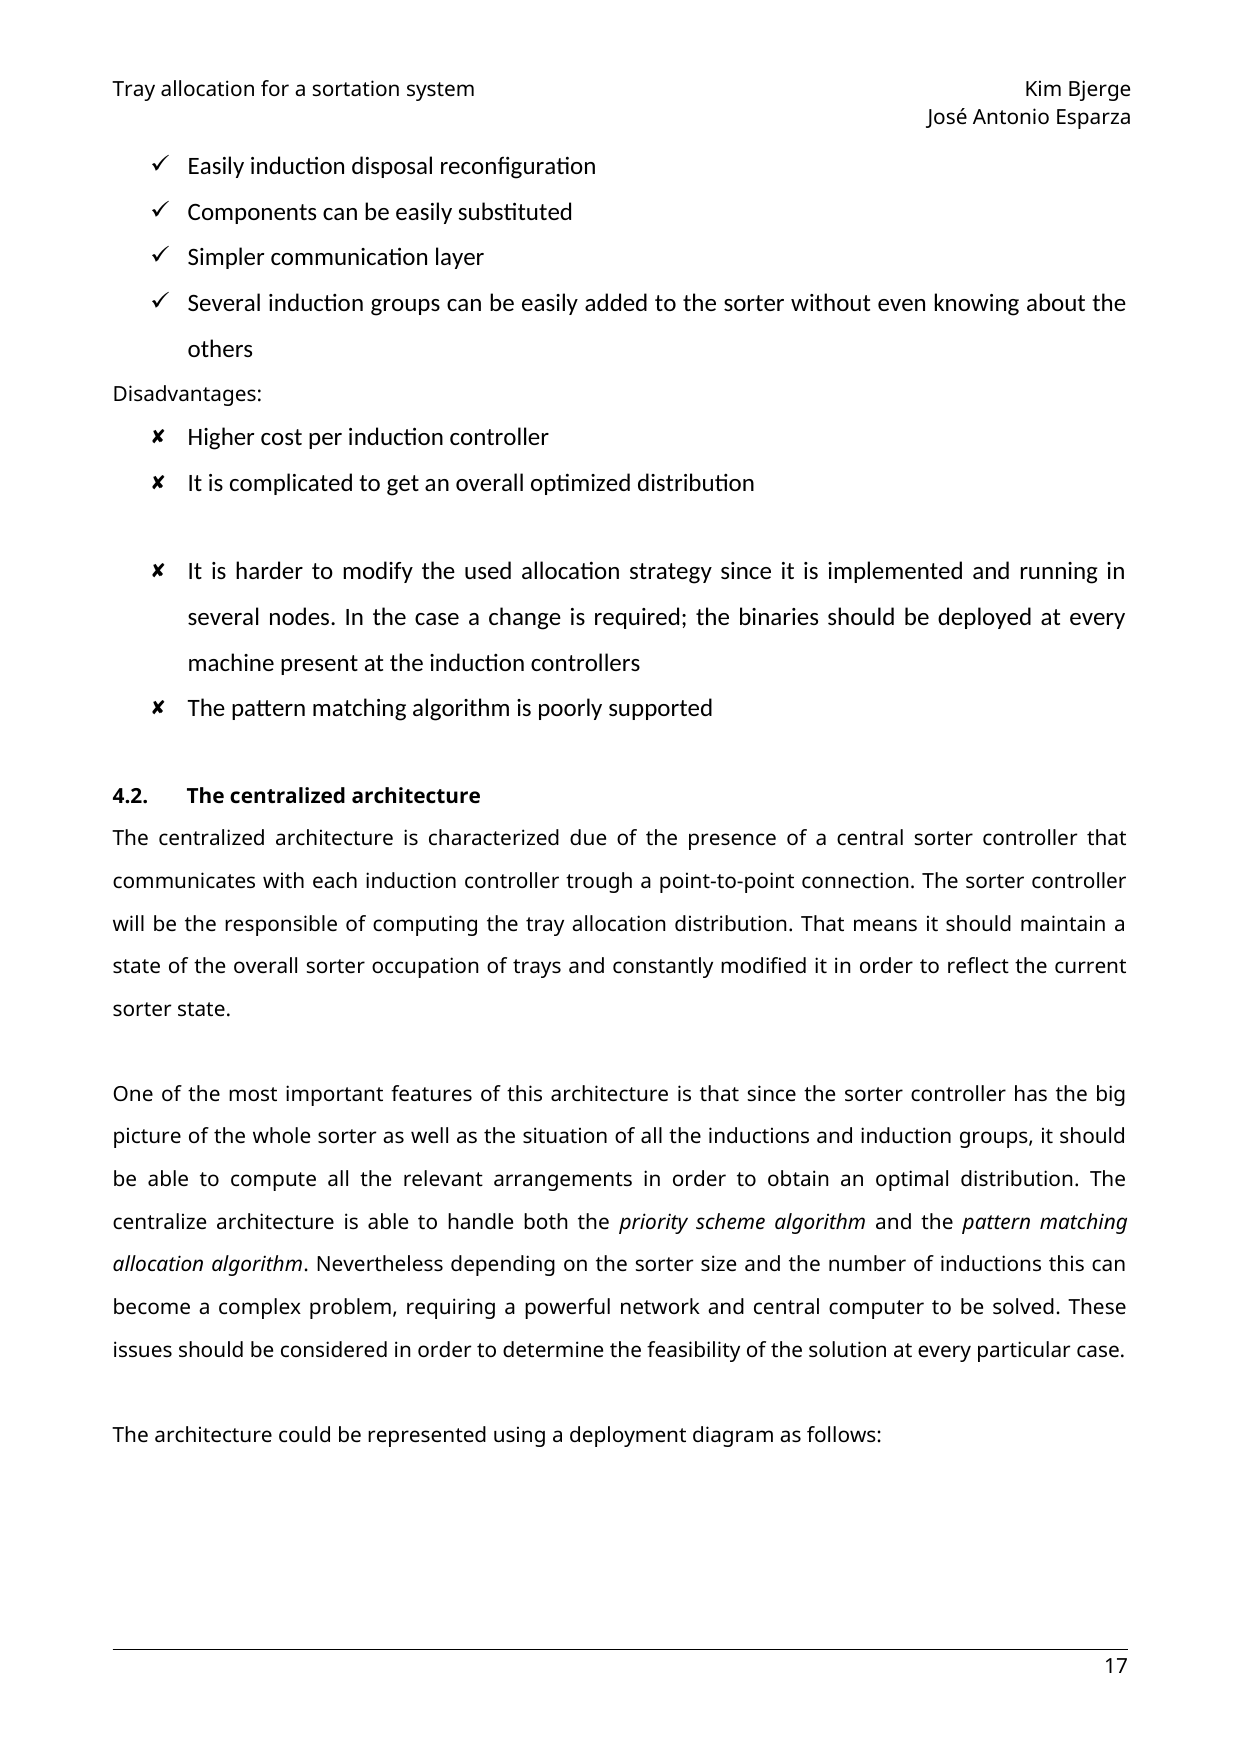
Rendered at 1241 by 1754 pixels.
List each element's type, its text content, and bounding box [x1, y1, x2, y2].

text One of the most important features of this architecture is that since the sorter controller has the big picture of the whole sorter as well as the situation of all the inductions and induction groups, it should be able to compute all the relevant arrangements in order to obtain an optimal distribution. The centralize architecture is able to handle both the priority scheme algorithm and the pattern matching allocation algorithm. Nevertheless depending on the sorter size and the number of inductions this can become a complex problem, requiring a powerful network and central computer to be solved. These issues should be considered in order to determine the feasibility of the solution at every particular case. [112, 1079, 1128, 1363]
list Higher cost per induction controller [150, 421, 1128, 452]
list Simpler communication layer [150, 241, 1128, 272]
text Disadvantages: [112, 379, 1128, 407]
list It is complicated to get an overall optimized distribution [150, 467, 1128, 497]
list Components can be easily substituted [150, 196, 1128, 226]
list It is harder to modify the used allocation strategy since it is implemented and running in several nodes. In the case a change is required; the binaries should be deployed at every machine present at the induction controllers [150, 555, 1128, 677]
text The centralized architecture is characterized due of the presence of a central sorter controller that communicates with each induction controller trough a point-to-point connection. The sorter controller will be the responsible of computing the tray allocation distribution. That means it should maintain a state of the overall sorter occupation of trays and constantly modified it in order to reflect the current sorter state. [112, 823, 1128, 1022]
list The pattern matching algorithm is poorly supported [150, 692, 1128, 723]
list Several induction groups can be easily added to the sorter without even knowing about the others [150, 287, 1128, 363]
subtitle The centralized architecture [112, 781, 1128, 809]
list Easily induction disposal reconfiguration [150, 150, 1128, 181]
text The architecture could be represented using a deployment diagram as follows: [112, 1420, 1128, 1448]
